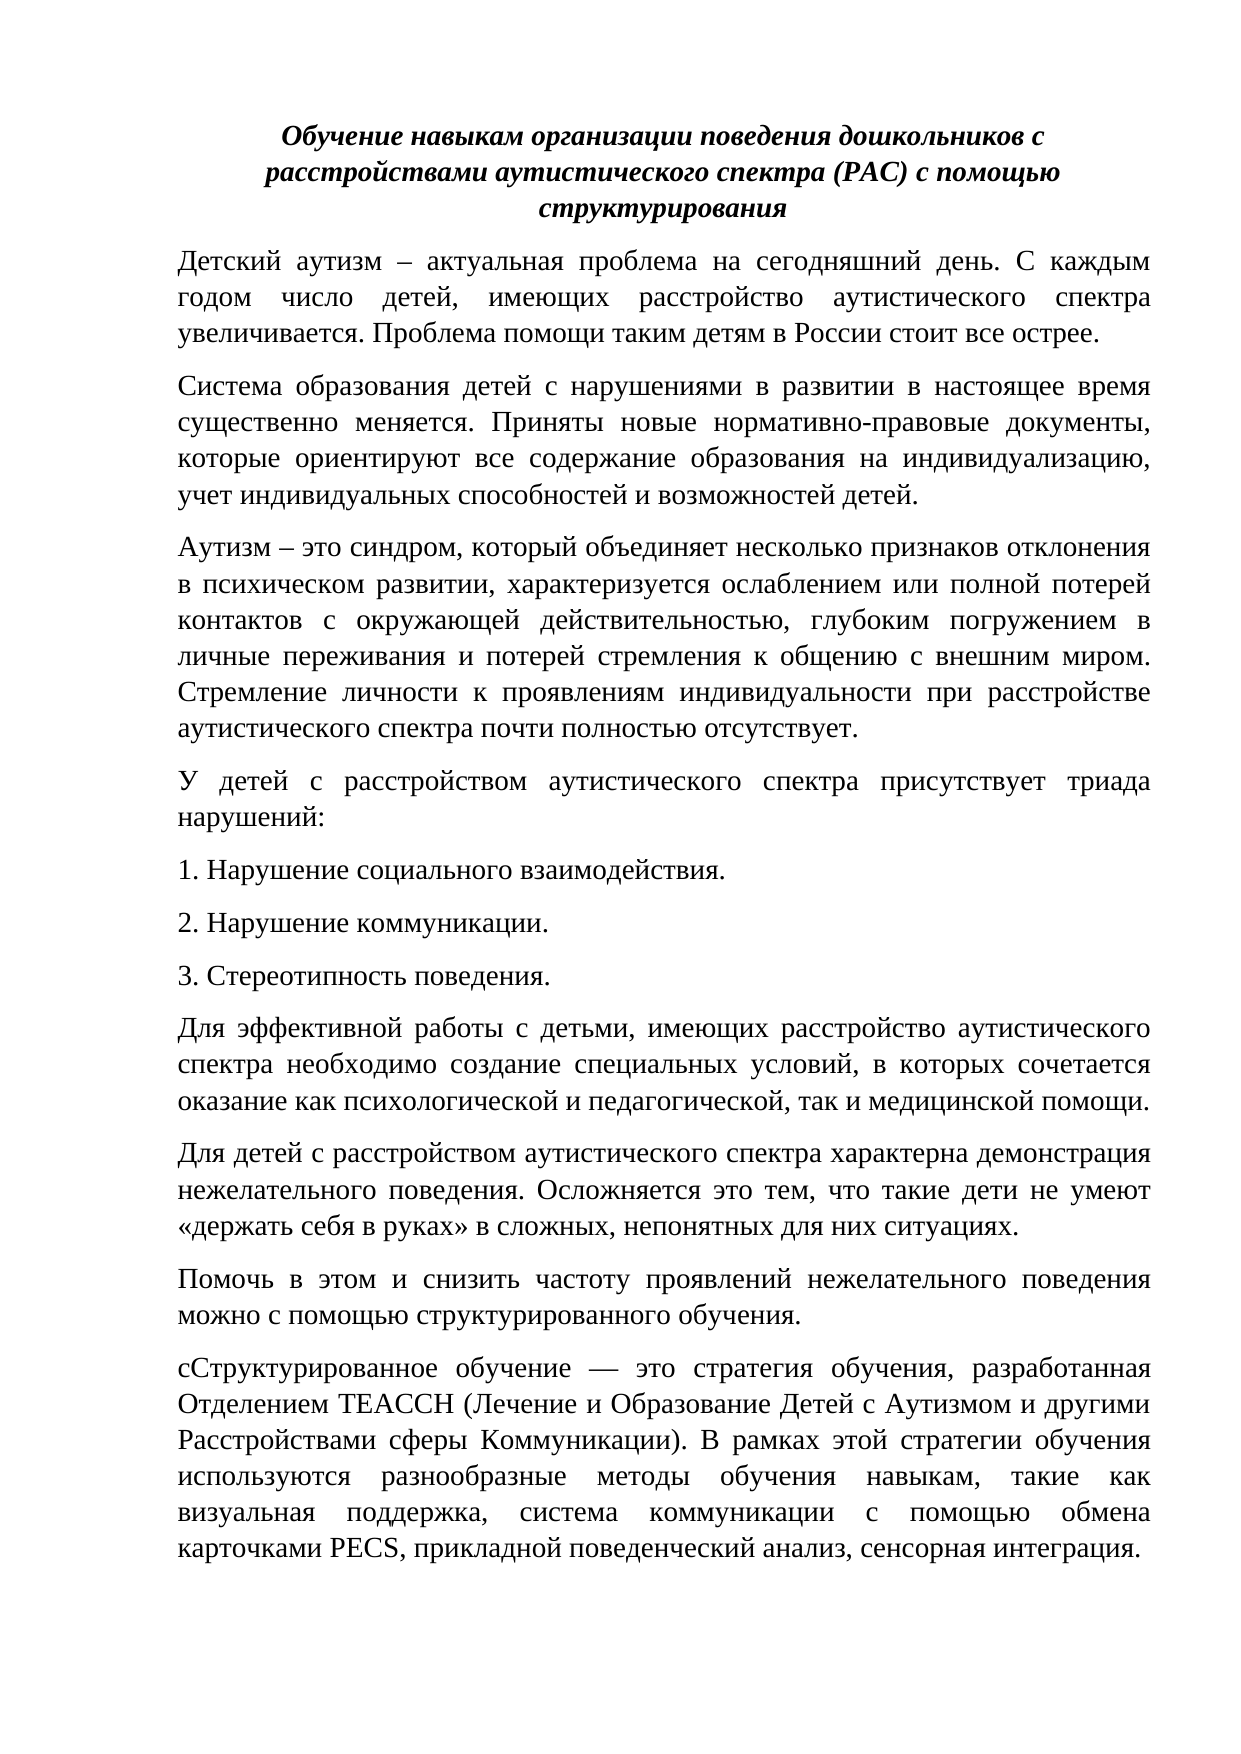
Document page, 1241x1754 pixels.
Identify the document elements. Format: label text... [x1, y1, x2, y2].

text Детский аутизм – актуальная проблема на сегодняшний день. С каждым годом число детей, имеющих расстройство аутистического спектра увеличивается. Проблема помощи таким детям в России стоит все острее. [177, 243, 1152, 349]
text Обучение навыкам организации поведения дошкольников с расстройствами аутистического спектра (РАС) с помощью структурирования [177, 118, 1152, 224]
text Для эффективной работы с детьми, имеющих расстройство аутистического спектра необходимо создание специальных условий, в которых сочетается оказание как психологической и педагогической, так и медицинской помощи. [177, 1011, 1152, 1116]
text 2. Нарушение коммуникации. [177, 905, 1152, 938]
text Система образования детей с нарушениями в развитии в настоящее время существенно меняется. Приняты новые нормативно-правовые документы, которые ориентируют все содержание образования на индивидуализацию, учет индивидуальных способностей и возможностей детей. [177, 368, 1152, 510]
text сСтруктурированное обучение — это стратегия обучения, разработанная Отделением ТЕАССН (Лечение и Образование Детей с Аутизмом и другими Расстройствами сферы Коммуникации). В рамках этой стратегии обучения используются разнообразные методы обучения навыкам, такие как визуальная поддержка, система коммуникации с помощью обмена карточками PECS, прикладной поведенческий анализ, сенсорная интеграция. [177, 1350, 1152, 1564]
text Помочь в этом и снизить частоту проявлений нежелательного поведения можно с помощью структурированного обучения. [177, 1261, 1152, 1330]
text 3. Стереотипность поведения. [177, 958, 1152, 991]
text 1. Нарушение социального взаимодействия. [177, 852, 1152, 886]
text Для детей с расстройством аутистического спектра характерна демонстрация нежелательного поведения. Осложняется это тем, что такие дети не умеют «держать себя в руках» в сложных, непонятных для них ситуациях. [177, 1136, 1152, 1241]
text Аутизм – это синдром, который объединяет несколько признаков отклонения в психическом развитии, характеризуется ослаблением или полной потерей контактов с окружающей действительностью, глубоким погружением в личные переживания и потерей стремления к общению с внешним миром. Стремление личности к проявлениям индивидуальности при расстройстве аутистического спектра почти полностью отсутствует. [177, 529, 1152, 744]
text У детей с расстройством аутистического спектра присутствует триада нарушений: [177, 763, 1152, 833]
